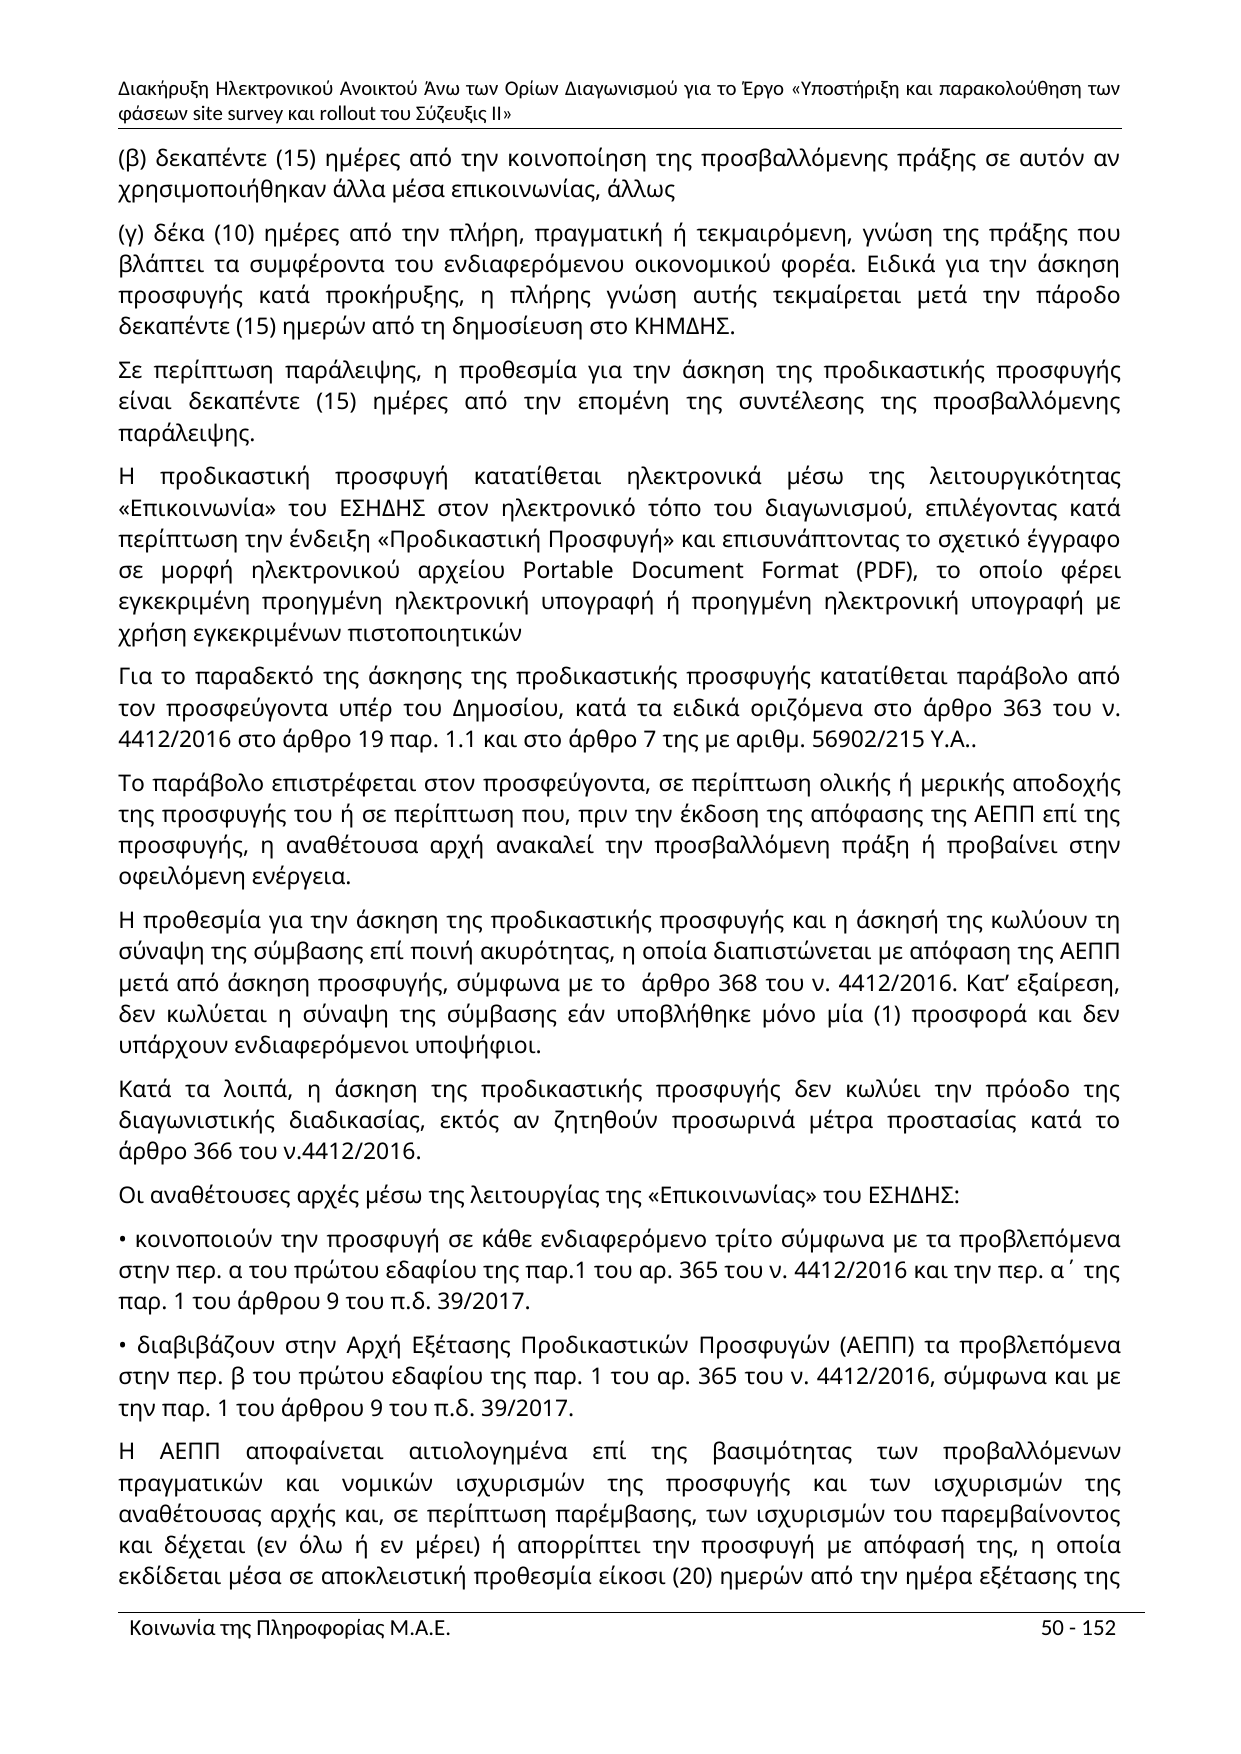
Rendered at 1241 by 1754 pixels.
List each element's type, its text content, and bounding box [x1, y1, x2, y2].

text • κοινοποιούν την προσφυγή σε κάθε ενδιαφερόμενο τρίτο σύμφωνα με τα προβλεπόμενα στην περ. α του πρώτου εδαφίου της παρ.1 του αρ. 365 του ν. 4412/2016 και την περ. α΄ της παρ. 1 του άρθρου 9 του π.δ. 39/2017. [118, 1223, 1122, 1316]
text Η προθεσμία για την άσκηση της προδικαστικής προσφυγής και η άσκησή της κωλύουν τη σύναψη της σύμβασης επί ποινή ακυρότητας, η οποία διαπιστώνεται με απόφαση της ΑΕΠΠ μετά από άσκηση προσφυγής, σύμφωνα με το άρθρο 368 του ν. 4412/2016. Κατ’ εξαίρεση, δεν κωλύεται η σύναψη της σύμβασης εάν υποβλήθηκε μόνο μία (1) προσφορά και δεν υπάρχουν ενδιαφερόμενοι υποψήφιοι. [118, 904, 1122, 1060]
text Σε περίπτωση παράλειψης, η προθεσμία για την άσκηση της προδικαστικής προσφυγής είναι δεκαπέντε (15) ημέρες από την επομένη της συντέλεσης της προσβαλλόμενης παράλειψης. [118, 354, 1122, 448]
text Το παράβολο επιστρέφεται στον προσφεύγοντα, σε περίπτωση ολικής ή μερικής αποδοχής της προσφυγής του ή σε περίπτωση που, πριν την έκδοση της απόφασης της ΑΕΠΠ επί της προσφυγής, η αναθέτουσα αρχή ανακαλεί την προσβαλλόμενη πράξη ή προβαίνει στην οφειλόμενη ενέργεια. [118, 766, 1122, 891]
text • διαβιβάζουν στην Αρχή Εξέτασης Προδικαστικών Προσφυγών (ΑΕΠΠ) τα προβλεπόμενα στην περ. β του πρώτου εδαφίου της παρ. 1 του αρ. 365 του ν. 4412/2016, σύμφωνα και με την παρ. 1 του άρθρου 9 του π.δ. 39/2017. [118, 1329, 1122, 1423]
text Η προδικαστική προσφυγή κατατίθεται ηλεκτρονικά μέσω της λειτουργικότητας «Επικοινωνία» του ΕΣΗΔΗΣ στον ηλεκτρονικό τόπο του διαγωνισμού, επιλέγοντας κατά περίπτωση την ένδειξη «Προδικαστική Προσφυγή» και επισυνάπτοντας το σχετικό έγγραφο σε μορφή ηλεκτρονικού αρχείου Portable Document Format (PDF), το οποίο φέρει εγκεκριμένη προηγμένη ηλεκτρονική υπογραφή ή προηγμένη ηλεκτρονική υπογραφή με χρήση εγκεκριμένων πιστοποιητικών [118, 460, 1122, 648]
text Οι αναθέτουσες αρχές μέσω της λειτουργίας της «Επικοινωνίας» του ΕΣΗΔΗΣ: [118, 1179, 1122, 1210]
text (β) δεκαπέντε (15) ημέρες από την κοινοποίηση της προσβαλλόμενης πράξης σε αυτόν αν χρησιμοποιήθηκαν άλλα μέσα επικοινωνίας, άλλως [118, 141, 1122, 204]
text Κατά τα λοιπά, η άσκηση της προδικαστικής προσφυγής δεν κωλύει την πρόοδο της διαγωνιστικής διαδικασίας, εκτός αν ζητηθούν προσωρινά μέτρα προστασίας κατά το άρθρο 366 του ν.4412/2016. [118, 1073, 1122, 1166]
text (γ) δέκα (10) ημέρες από την πλήρη, πραγματική ή τεκμαιρόμενη, γνώση της πράξης που βλάπτει τα συμφέροντα του ενδιαφερόμενου οικονομικού φορέα. Ειδικά για την άσκηση προσφυγής κατά προκήρυξης, η πλήρης γνώση αυτής τεκμαίρεται μετά την πάροδο δεκαπέντε (15) ημερών από τη δημοσίευση στο ΚΗΜΔΗΣ. [118, 216, 1122, 341]
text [118, 1435, 1122, 1591]
text Για το παραδεκτό της άσκησης της προδικαστικής προσφυγής κατατίθεται παράβολο από τον προσφεύγοντα υπέρ του Δημοσίου, κατά τα ειδικά οριζόμενα στο άρθρο 363 του ν. 4412/2016 στο άρθρο 19 παρ. 1.1 και στο άρθρο 7 της με αριθμ. 56902/215 Υ.Α.. [118, 660, 1122, 754]
